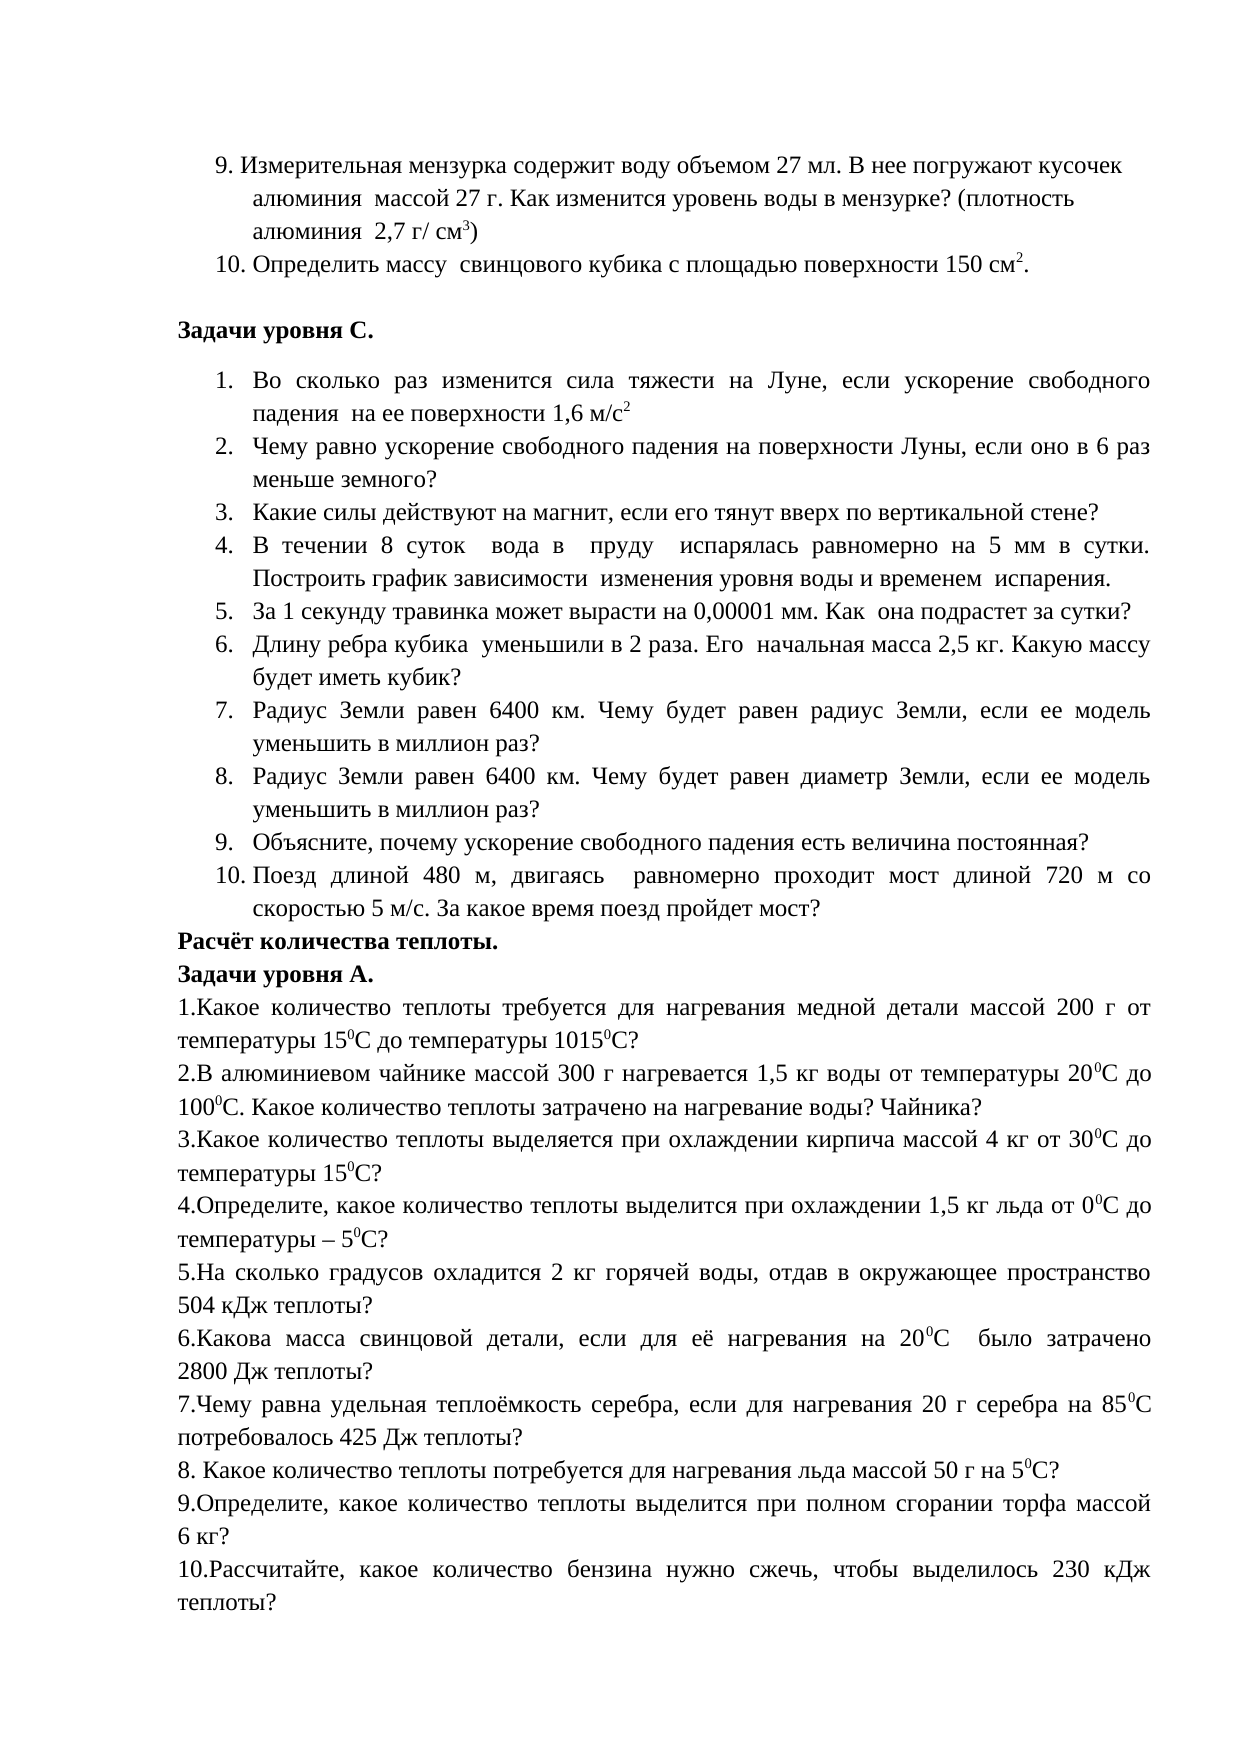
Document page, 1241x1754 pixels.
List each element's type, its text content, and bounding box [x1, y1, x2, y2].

list За 1 секунду травинка может вырасти на 0,00001 мм. Как она подрастет за сутки? [215, 596, 1152, 625]
list Радиус Земли равен 6400 км. Чему будет равен диаметр Земли, если ее модель уменьшить в миллион раз? [215, 761, 1152, 823]
text 4.Определите, какое количество теплоты выделится при охлаждении 1,5 кг льда от 00С до температуры – 50С? [177, 1191, 1152, 1252]
text 6.Какова масса свинцовой детали, если для её нагревания на 200С было затрачено 2800 Дж теплоты? [177, 1323, 1152, 1384]
text Задачи уровня С. [177, 315, 1152, 344]
text 3.Какое количество теплоты выделяется при охлаждении кирпича массой 4 кг от 300С до температуры 150С? [177, 1124, 1152, 1186]
list Радиус Земли равен 6400 км. Чему будет равен радиус Земли, если ее модель уменьшить в миллион раз? [215, 695, 1152, 757]
list В течении 8 суток вода в пруду испарялась равномерно на 5 мм в сутки. Построить график зависимости изменения уровня воды и временем испарения. [215, 530, 1152, 592]
text 8. Какое количество теплоты потребуется для нагревания льда массой 50 г на 50С? [177, 1455, 1152, 1483]
text алюминия массой 27 г. Как изменится уровень воды в мензурке? (плотность [177, 183, 1152, 212]
list Какие силы действуют на магнит, если его тянут вверх по вертикальной стене? [215, 497, 1152, 526]
text Задачи уровня А. [177, 959, 1152, 988]
text 1.Какое количество теплоты требуется для нагревания медной детали массой 200 г от температуры 150С до температуры 10150С? [177, 992, 1152, 1054]
text алюминия 2,7 г/ см3) [177, 216, 1152, 245]
list Во сколько раз изменится сила тяжести на Луне, если ускорение свободного падения на ее поверхности 1,6 м/с2 [215, 365, 1152, 427]
text Расчёт количества теплоты. [177, 926, 1152, 955]
list Длину ребра кубика уменьшили в 2 раза. Его начальная масса 2,5 кг. Какую массу будет иметь кубик? [215, 629, 1152, 691]
text 10. Определить массу свинцового кубика с площадью поверхности 150 см2. [177, 249, 1152, 278]
text 7.Чему равна удельная теплоёмкость серебра, если для нагревания 20 г серебра на 850С потребовалось 425 Дж теплоты? [177, 1389, 1152, 1451]
text 2.В алюминиевом чайнике массой 300 г нагревается 1,5 кг воды от температуры 200С до 1000С. Какое количество теплоты затрачено на нагревание воды? Чайника? [177, 1058, 1152, 1120]
text 9.Определите, какое количество теплоты выделится при полном сгорании торфа массой 6 кг? [177, 1488, 1152, 1549]
list Поезд длиной 480 м, двигаясь равномерно проходит мост длиной 720 м со скоростью 5 м/с. За какое время поезд пройдет мост? [215, 860, 1152, 922]
text 10.Рассчитайте, какое количество бензина нужно сжечь, чтобы выделилось 230 кДж теплоты? [177, 1554, 1152, 1616]
list Объясните, почему ускорение свободного падения есть величина постоянная? [215, 827, 1152, 856]
text 9. Измерительная мензурка содержит воду объемом 27 мл. В нее погружают кусочек [177, 150, 1152, 179]
list Чему равно ускорение свободного падения на поверхности Луны, если оно в 6 раз меньше земного? [215, 431, 1152, 493]
text 5.На сколько градусов охладится 2 кг горячей воды, отдав в окружающее пространство 504 кДж теплоты? [177, 1257, 1152, 1318]
